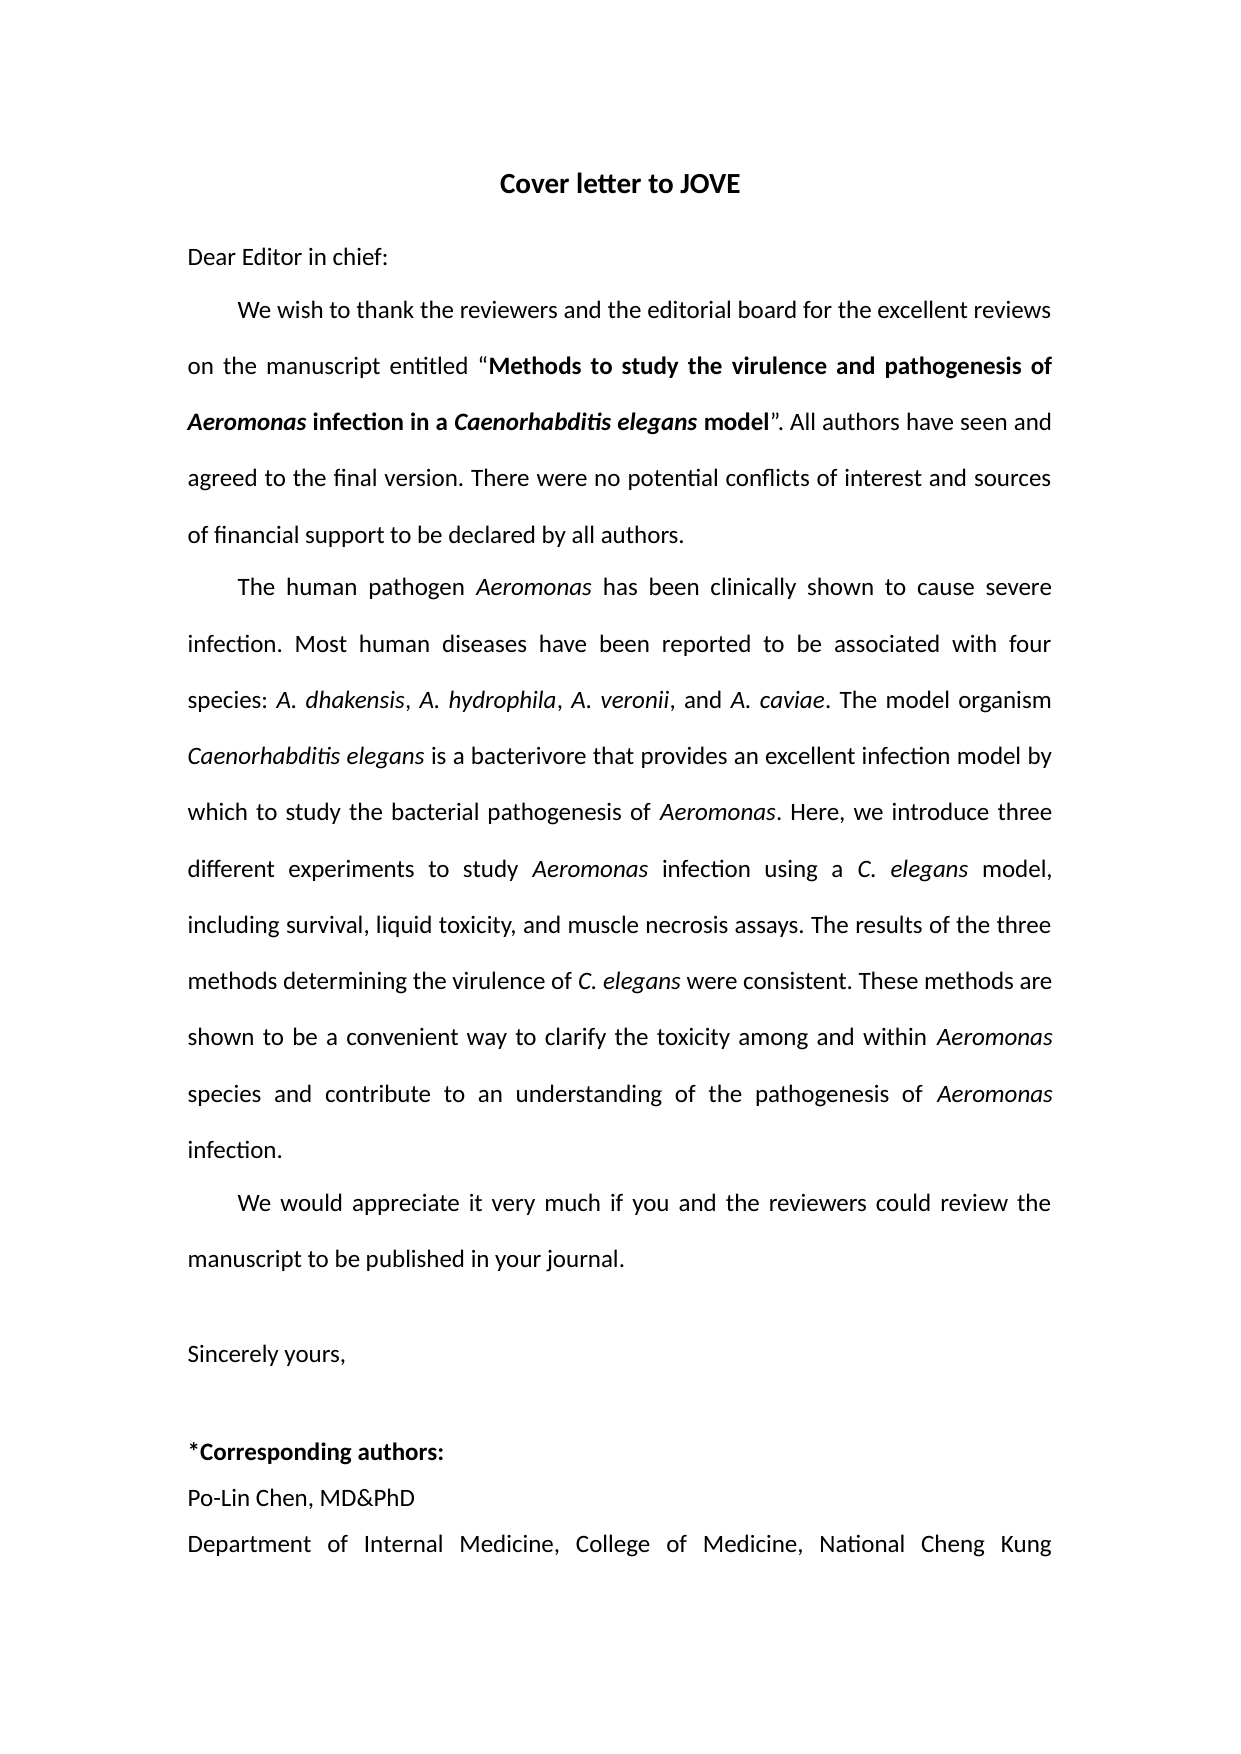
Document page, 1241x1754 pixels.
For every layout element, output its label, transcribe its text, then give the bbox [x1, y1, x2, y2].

text We wish to thank the reviewers and the editorial board for the excellent reviews on the manuscript entitled “Methods to study the virulence and pathogenesis of Aeromonas infection in a Caenorhabditis elegans model”. All authors have seen and agreed to the final version. There were no potential conflicts of interest and sources of financial support to be declared by all authors. [187, 290, 1053, 553]
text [187, 1528, 1053, 1558]
text Cover letter to JOVE [187, 164, 1053, 202]
text Sincerely yours, [187, 1338, 1053, 1368]
text *Corresponding authors: [187, 1436, 1053, 1467]
text We would appreciate it very much if you and the reviewers could review the manuscript to be published in your journal. [187, 1183, 1053, 1277]
text The human pathogen Aeromonas has been clinically shown to cause severe infection. Most human diseases have been reported to be associated with four species: A. dhakensis, A. hydrophila, A. veronii, and A. caviae. The model organism Caenorhabditis elegans is a bacterivore that provides an excellent infection model by which to study the bacterial pathogenesis of Aeromonas. Here, we introduce three different experiments to study Aeromonas infection using a C. elegans model, including survival, liquid toxicity, and muscle necrosis assays. The results of the three methods determining the virulence of C. elegans were consistent. These methods are shown to be a convenient way to clarify the toxicity among and within Aeromonas species and contribute to an understanding of the pathogenesis of Aeromonas infection. [187, 568, 1053, 1168]
text Dear Editor in chief: [187, 238, 1053, 275]
text Po-Lin Chen, MD&PhD [187, 1482, 1053, 1513]
